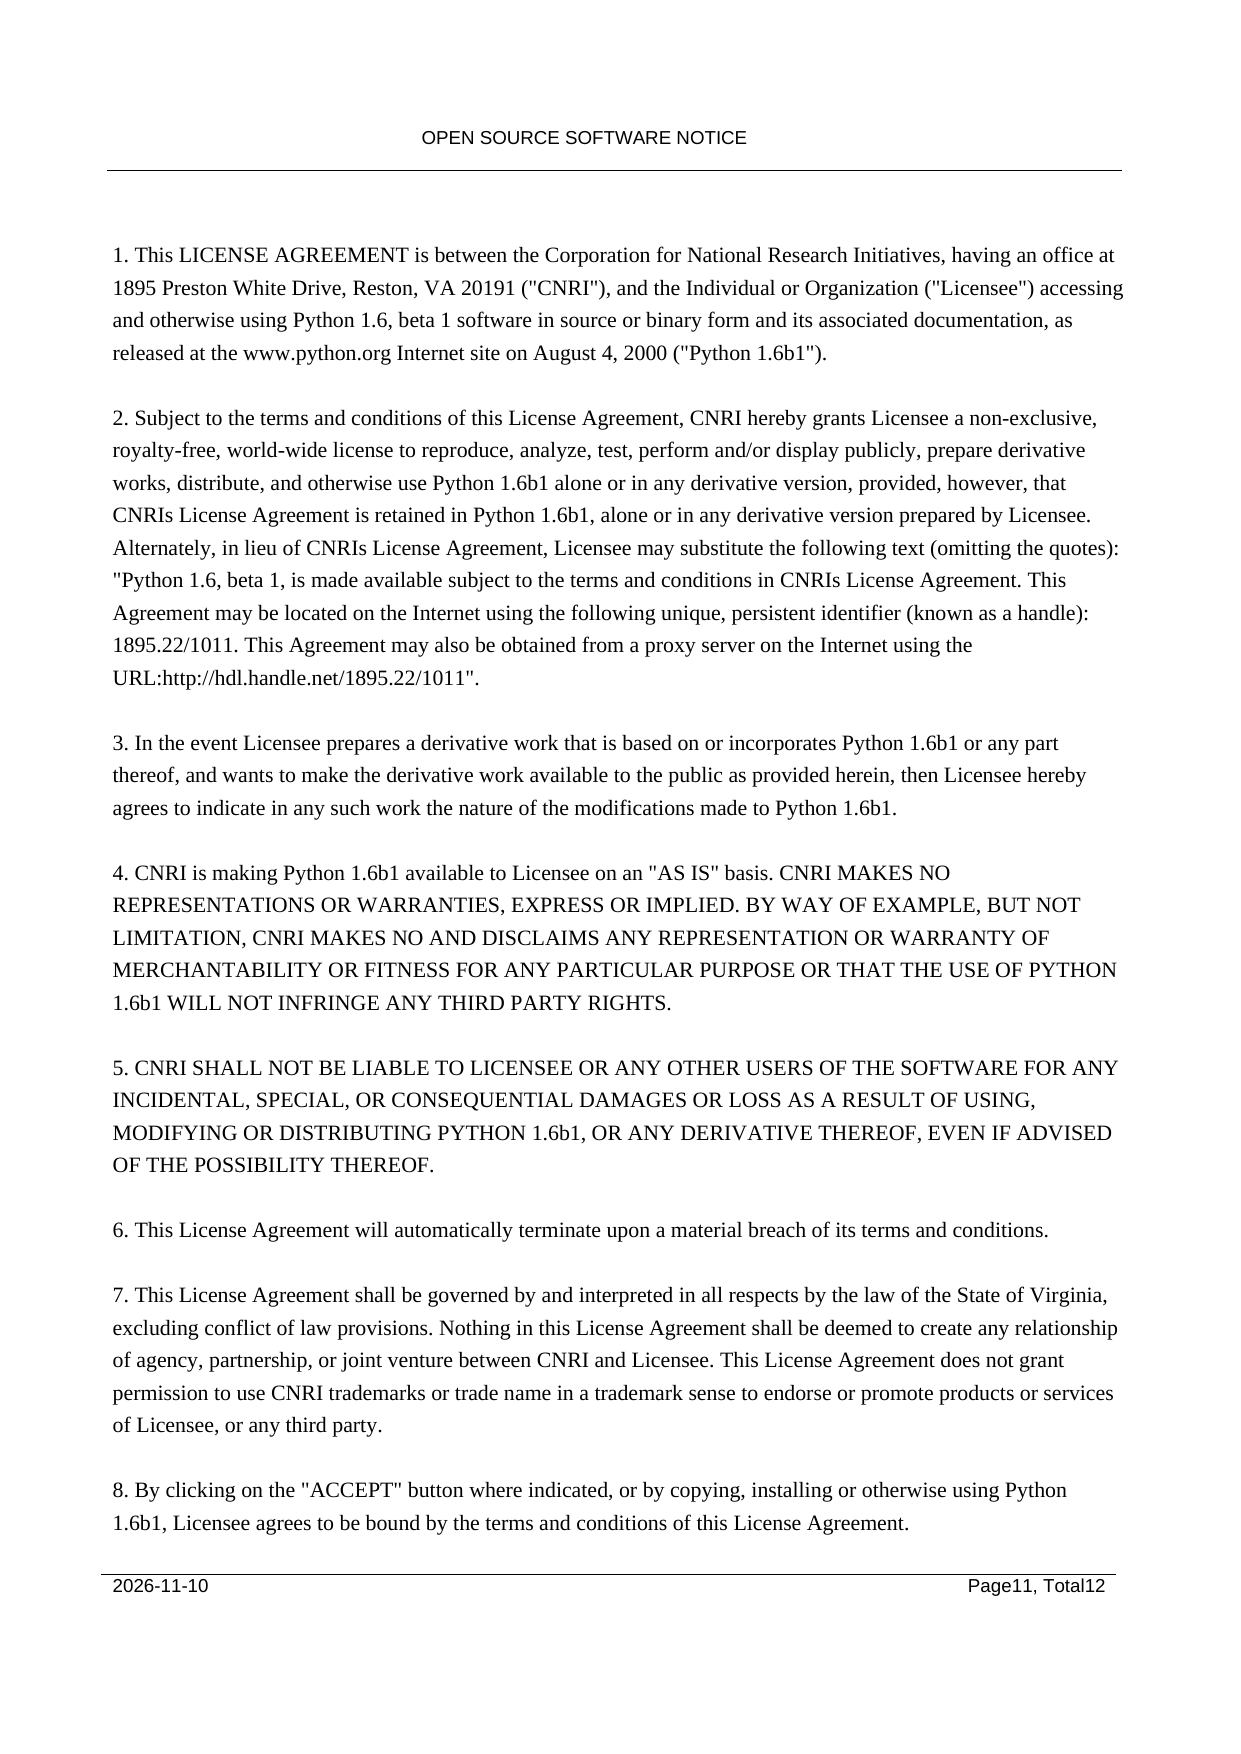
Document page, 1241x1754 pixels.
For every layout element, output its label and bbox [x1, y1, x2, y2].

text [112, 206, 1128, 1539]
